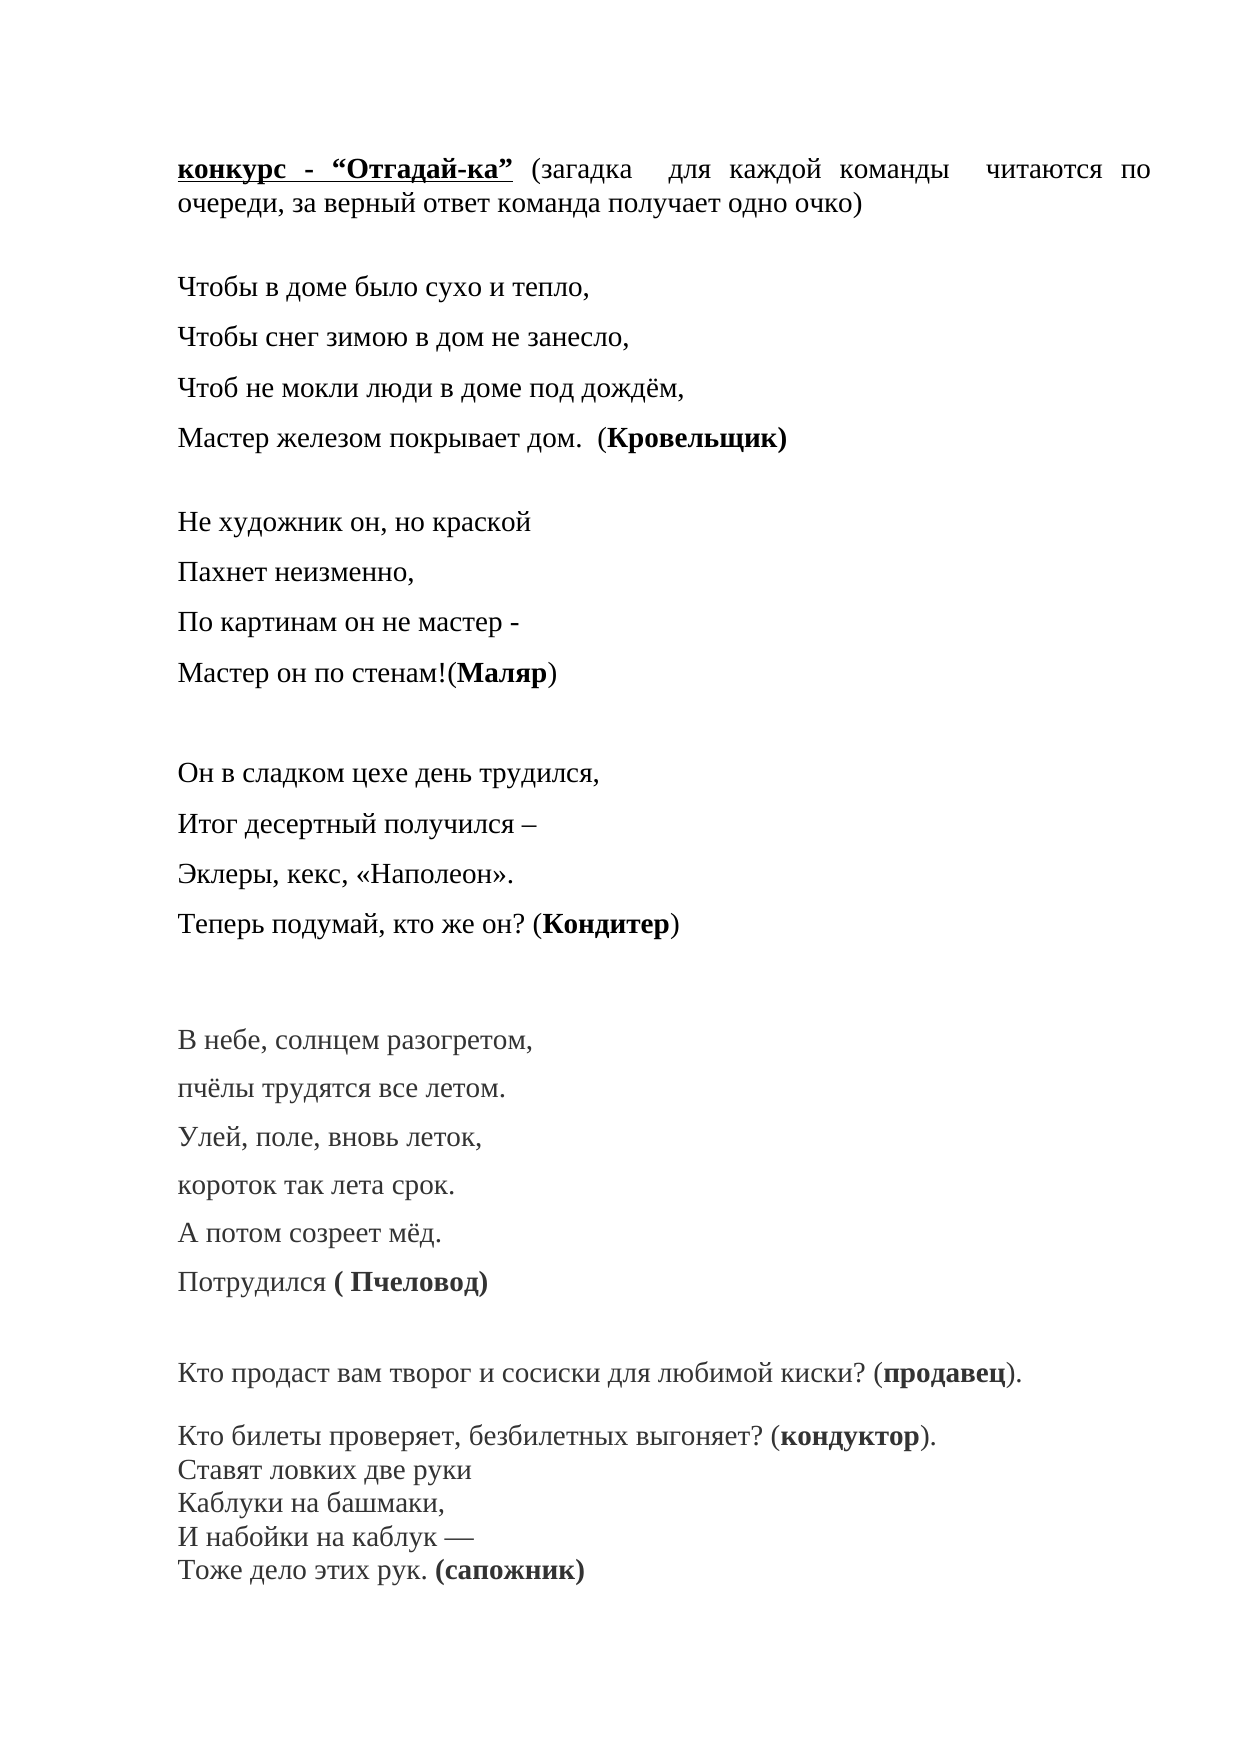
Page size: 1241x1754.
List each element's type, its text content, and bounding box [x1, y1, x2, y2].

text Кто билеты проверяет, безбилетных выгоняет? (кондуктор). [177, 1418, 1152, 1452]
text короток так лета срок. [177, 1167, 1152, 1201]
text Ставят ловких две руки Каблуки на башмаки, И набойки на каблук — Тоже дело этих рук. (сапожник) [177, 1452, 1152, 1586]
text Мастер он по стенам!(Маляр) [177, 655, 1152, 688]
text Чтобы снег зимою в дом не занесло, [177, 319, 1152, 353]
text Потрудился ( Пчеловод) [177, 1264, 1152, 1326]
text Теперь подумай, кто же он? (Кондитер) [177, 906, 1152, 940]
text Мастер железом покрывает дом. (Кровельщик) [177, 420, 1152, 453]
text Чтоб не мокли люди в доме под дождём, [177, 370, 1152, 403]
text А потом созреет мёд. [177, 1216, 1152, 1249]
text Чтобы в доме было сухо и тепло, [177, 269, 1152, 303]
text пчёлы трудятся все летом. [177, 1070, 1152, 1104]
text Он в сладком цехе день трудился, [177, 755, 1152, 789]
text По картинам он не мастер - [177, 604, 1152, 638]
text конкурс - “Отгадай-ка” (загадка для каждой команды читаются по очереди, за верный ответ команда получает одно очко) [177, 152, 1152, 219]
text Кто продаст вам творог и сосиски для любимой киски? (продавец). [177, 1356, 1152, 1389]
text Улей, поле, вновь леток, [177, 1119, 1152, 1152]
text В небе, солнцем разогретом, [177, 1022, 1152, 1055]
text Не художник он, но краской [177, 504, 1152, 537]
text Эклеры, кекс, «Наполеон». [177, 856, 1152, 889]
text Итог десертный получился – [177, 806, 1152, 839]
text Пахнет неизменно, [177, 554, 1152, 588]
